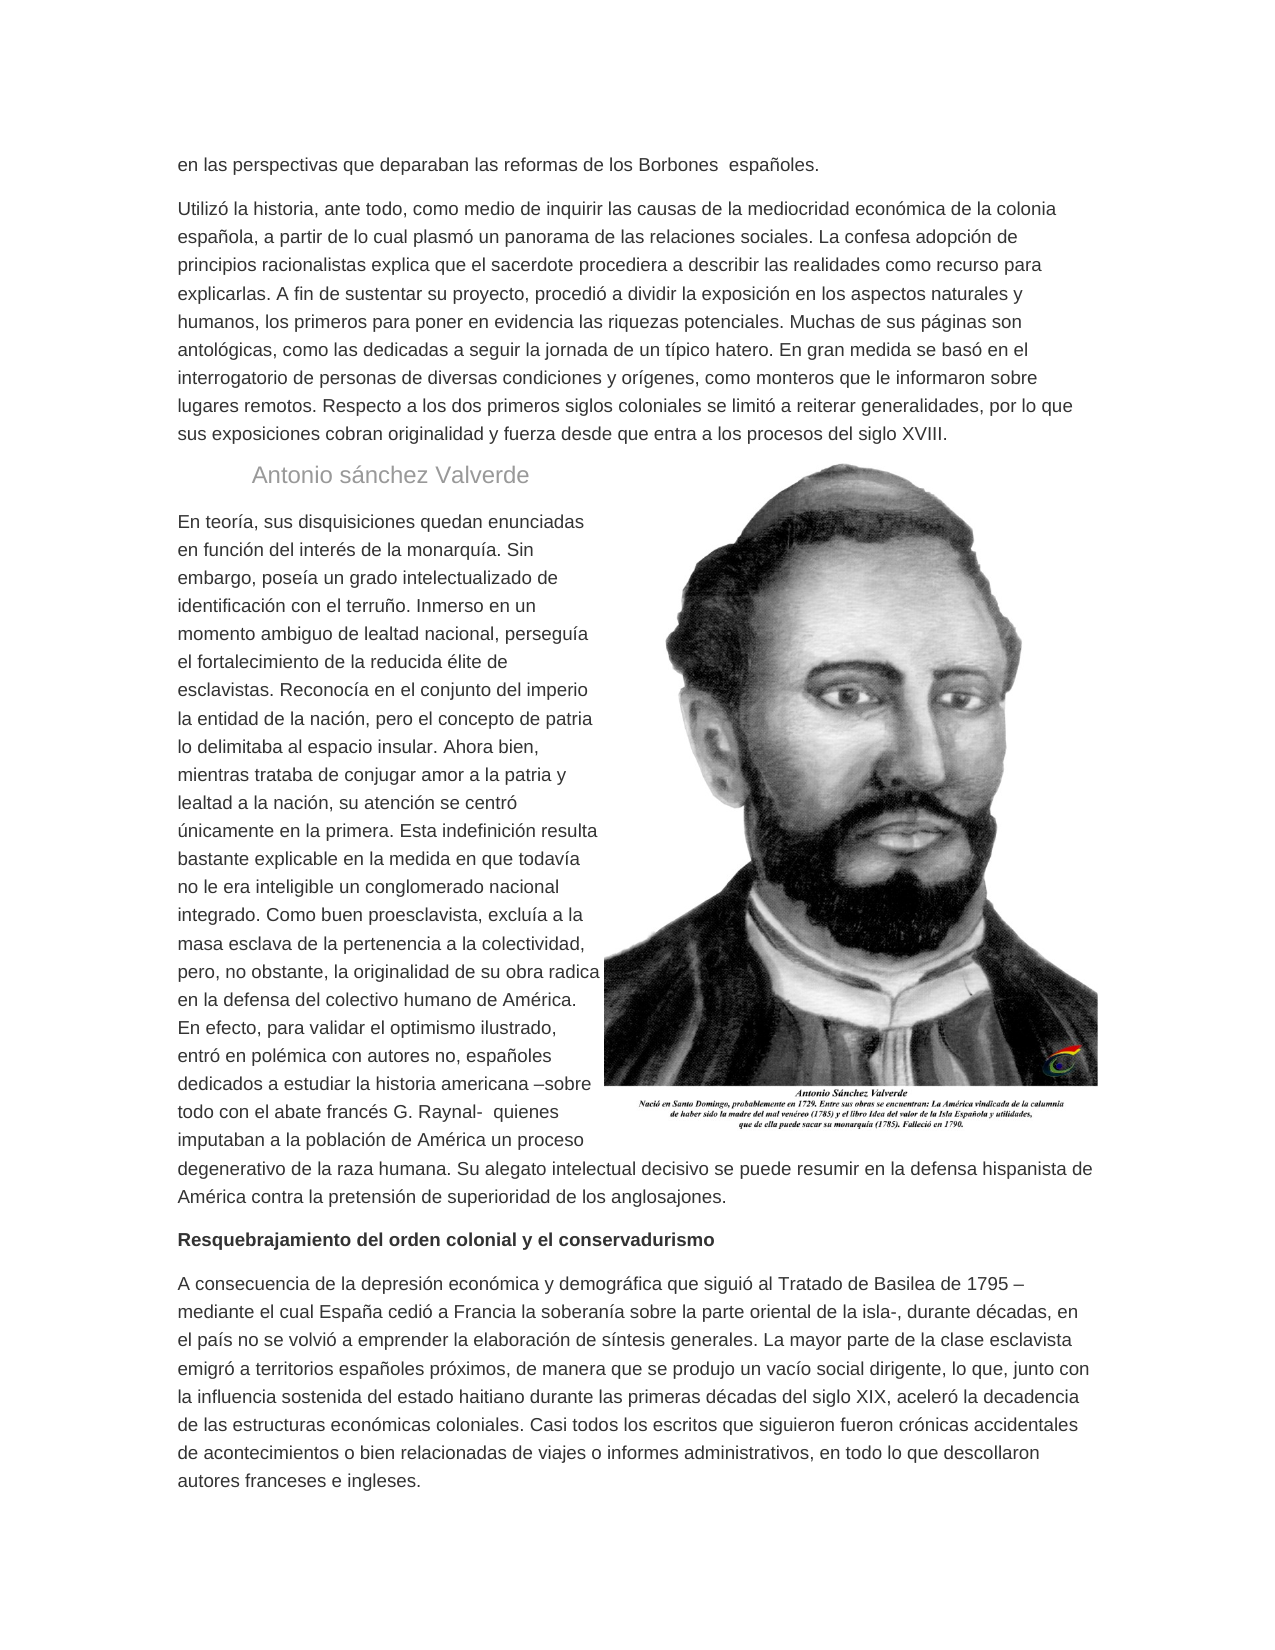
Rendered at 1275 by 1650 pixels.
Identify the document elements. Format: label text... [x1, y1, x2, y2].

picture [604, 460, 1098, 1131]
text Antonio sánchez Valverde [177, 460, 604, 488]
text Utilizó la historia, ante todo, como medio de inquirir las causas de la mediocridad económica de la colonia española, a partir de lo cual plasmó un panorama de las relaciones sociales. La confesa adopción de principios racionalistas explica que el sacerdote procediera a describir las realidades como recurso para explicarlas. A fin de sustentar su proyecto, procedió a dividir la exposición en los aspectos naturales y humanos, los primeros para poner en evidencia las riquezas potenciales. Muchas de sus páginas son antológicas, como las dedicadas a seguir la jornada de un típico hatero. En gran medida se basó en el interrogatorio de personas de diversas condiciones y orígenes, como monteros que le informaron sobre lugares remotos. Respecto a los dos primeros siglos coloniales se limitó a reiterar generalidades, por lo que sus exposiciones cobran originalidad y fuerza desde que entra a los procesos del siglo XVIII. [177, 191, 1098, 444]
text en las perspectivas que deparaban las reformas de los Borbones españoles. [177, 148, 1098, 176]
text Resquebrajamiento del orden colonial y el conservadurismo [177, 1223, 1098, 1251]
text A consecuencia de la depresión económica y demográfica que siguió al Tratado de Basilea de 1795 –mediante el cual España cedió a Francia la soberanía sobre la parte oriental de la isla-, durante décadas, en el país no se volvió a emprender la elaboración de síntesis generales. La mayor parte de la clase esclavista emigró a territorios españoles próximos, de manera que se produjo un vacío social dirigente, lo que, junto con la influencia sostenida del estado haitiano durante las primeras décadas del siglo XIX, aceleró la decadencia de las estructuras económicas coloniales. Casi todos los escritos que siguieron fueron crónicas accidentales de acontecimientos o bien relacionadas de viajes o informes administrativos, en todo lo que descollaron autores franceses e ingleses. [177, 1266, 1098, 1491]
